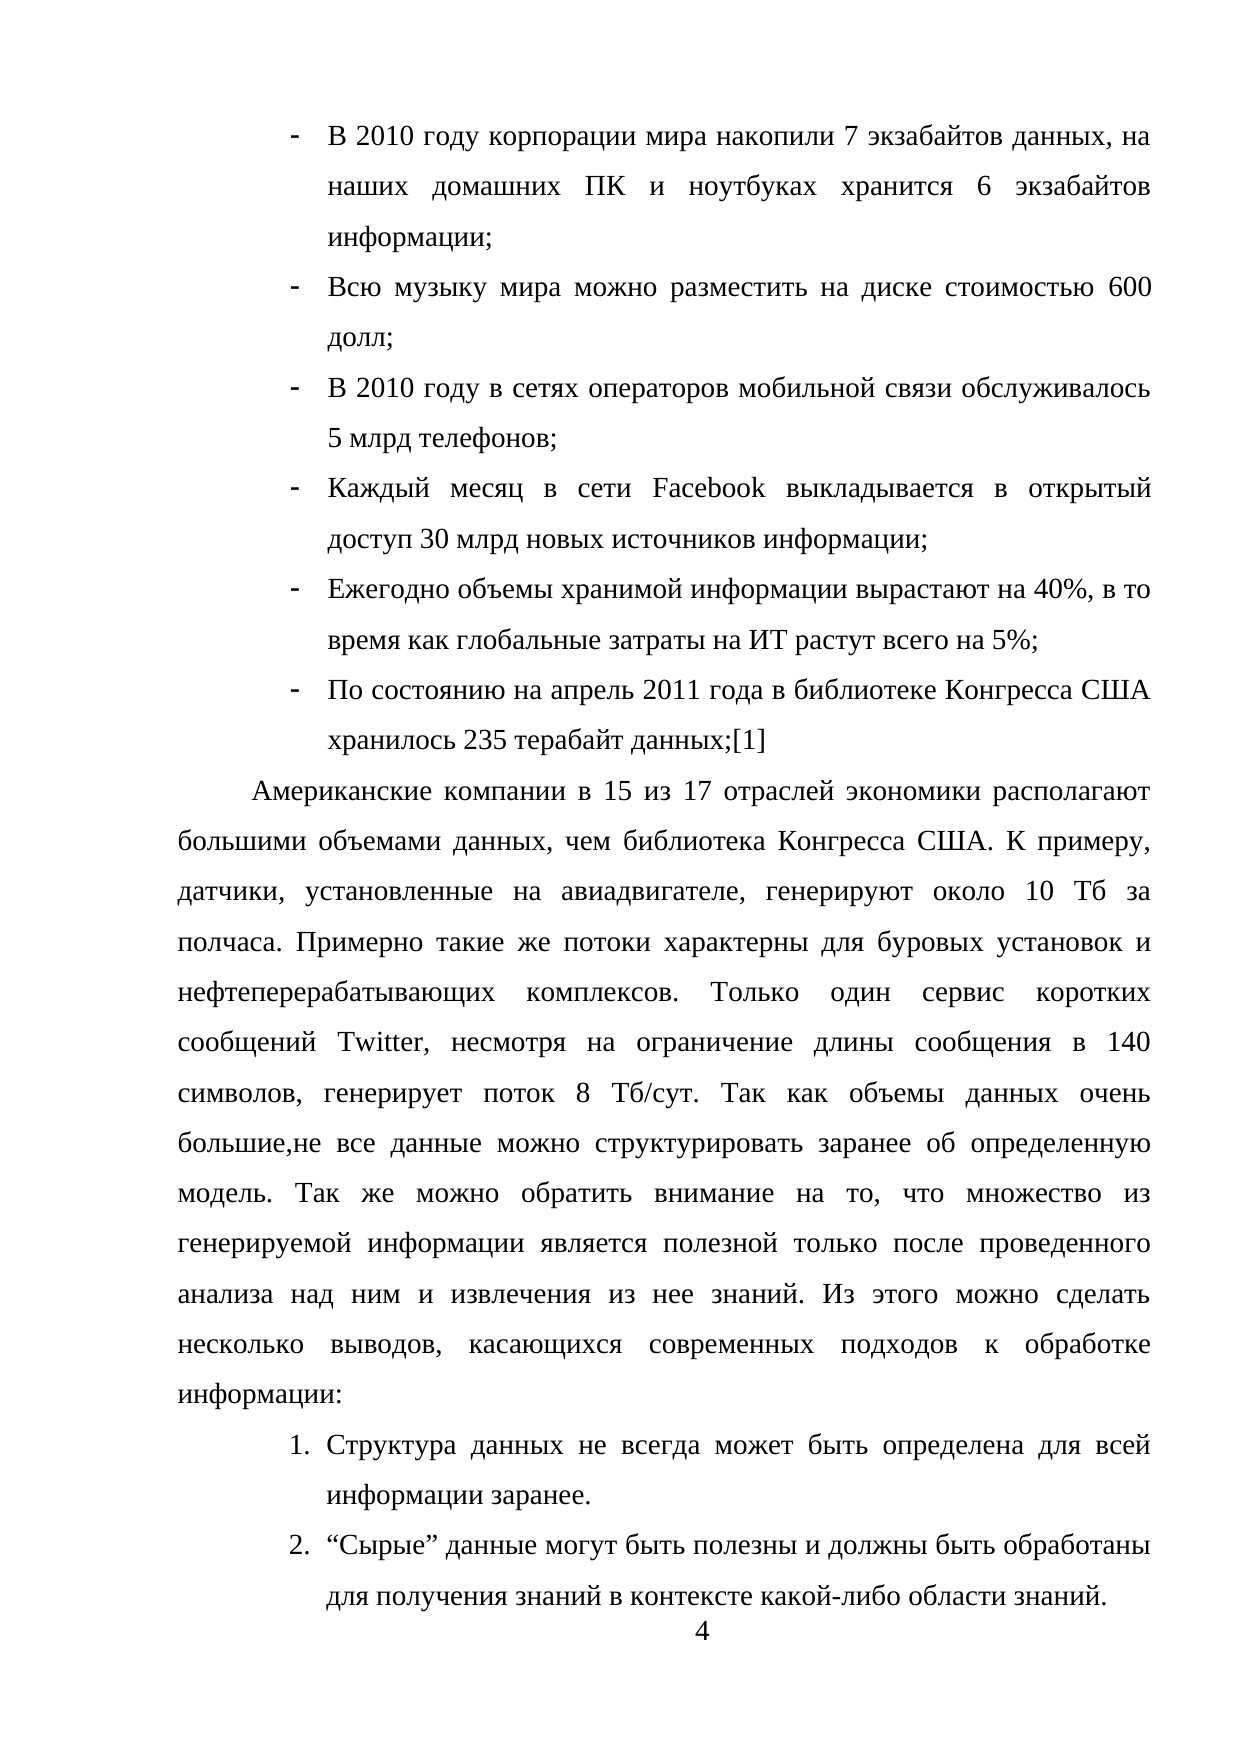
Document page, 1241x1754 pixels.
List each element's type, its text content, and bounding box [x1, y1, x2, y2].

list Структура данных не всегда может быть определена для всей информации заранее. [288, 1427, 1152, 1511]
list В 2010 году в сетях операторов мобильной связи обслуживалось 5 млрд телефонов; [290, 370, 1152, 454]
text Американские компании в 15 из 17 отраслей экономики располагают большими объемами данных, чем библиотека Конгресса США. К примеру, датчики, установленные на авиадвигателе, генерируют около 10 Тб за полчаса. Примерно такие же потоки характерны для буровых установок и нефтеперерабатывающих комплексов. Только один сервис коротких сообщений Twitter, несмотря на ограничение длины сообщения в 140 символов, генерирует поток 8 Тб/сут. Так как объемы данных очень большие,не все данные можно структурировать заранее об определенную модель. Так же можно обратить внимание на то, что множество из генерируемой информации является полезной только после проведенного анализа над ним и извлечения из нее знаний. Из этого можно сделать несколько выводов, касающихся современных подходов к обработке информации: [177, 773, 1152, 1410]
list В 2010 году корпорации мира накопили 7 экзабайтов данных, на наших домашних ПК и ноутбуках хранится 6 экзабайтов информации; [290, 118, 1152, 252]
list Ежегодно объемы хранимой информации вырастают на 40%, в то время как глобальные затраты на ИТ растут всего на 5%; [290, 571, 1152, 655]
list Каждый месяц в сети Facebook выкладывается в открытый доступ 30 млрд новых источников информации; [290, 471, 1152, 554]
list Всю музыку мира можно разместить на диске стоимостью 600 долл; [290, 269, 1152, 353]
list “Сырые” данные могут быть полезны и должны быть обработаны для получения знаний в контексте какой-либо области знаний. [288, 1527, 1152, 1611]
list По состоянию на апрель 2011 года в библиотеке Конгресса США хранилось 235 терабайт данных;[1] [290, 672, 1152, 756]
